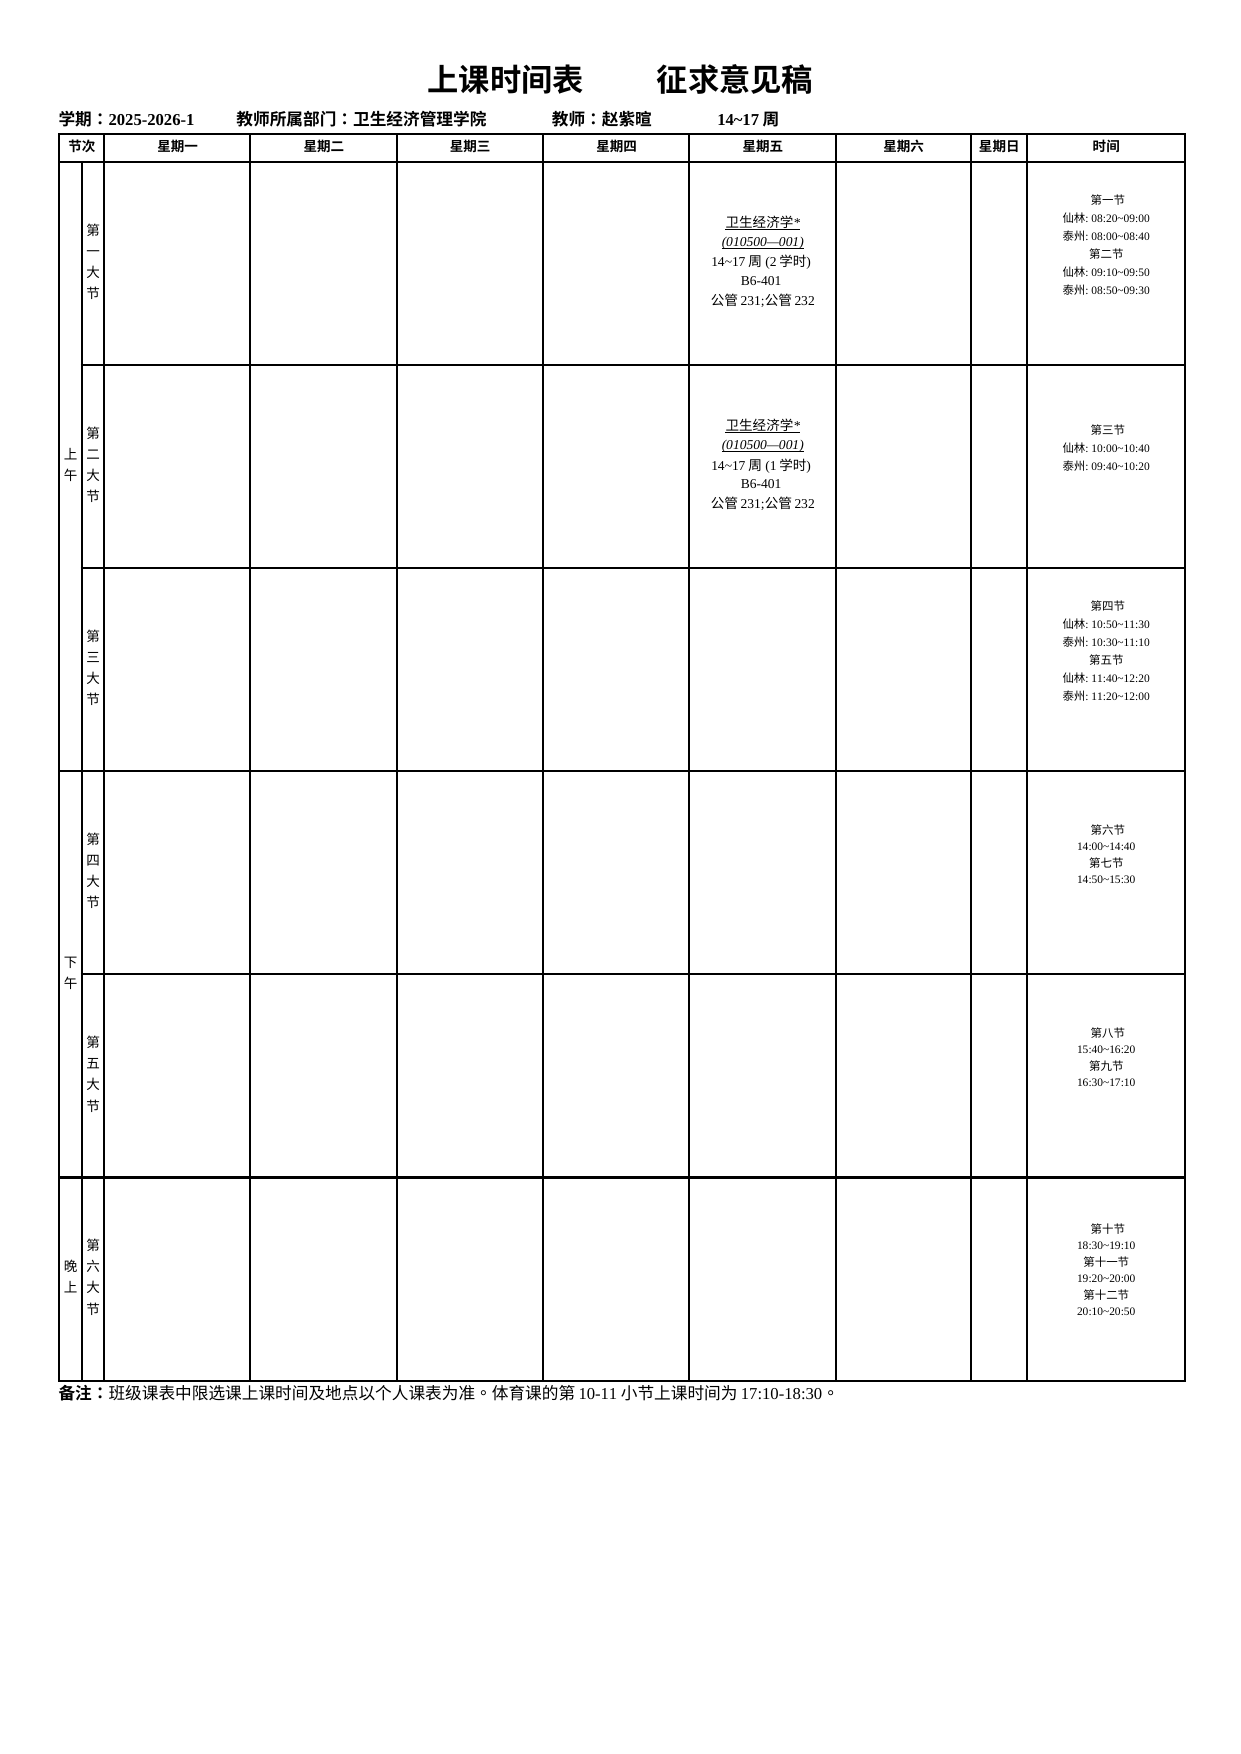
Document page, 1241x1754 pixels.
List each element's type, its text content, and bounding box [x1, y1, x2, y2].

table_cell [837, 1179, 970, 1379]
table_header 星期一 [105, 135, 249, 161]
table_cell [837, 569, 970, 770]
table_cell [251, 975, 396, 1176]
table_header 时间 [1028, 135, 1184, 161]
table_header 星期五 [690, 135, 835, 161]
table_header 星期二 [251, 135, 396, 161]
table_cell 上午 [60, 163, 81, 770]
table_header 星期三 [398, 135, 542, 161]
table_cell [398, 772, 542, 973]
text 备注：班级课表中限选课上课时间及地点以个人课表为准。体育课的第10-11小节上课时间为17:10-18:30。 [58, 1382, 1182, 1404]
table_cell [105, 569, 249, 770]
table_cell [398, 975, 542, 1176]
table_cell [398, 366, 542, 567]
table_cell [251, 569, 396, 770]
table_cell [398, 1179, 542, 1379]
table_cell [690, 1179, 835, 1379]
table_cell [972, 569, 1026, 770]
table_cell [690, 569, 835, 770]
table_cell [972, 772, 1026, 973]
table_cell 第一节 仙林: 08:20~09:00 泰州: 08:00~08:40 第二节 仙林: 09:10~09:50 泰州: 08:50~09:30 [1028, 163, 1184, 364]
table_cell [544, 772, 688, 973]
table_cell [251, 163, 396, 364]
table_cell [972, 975, 1026, 1176]
table_cell [544, 1179, 688, 1379]
table_cell [398, 163, 542, 364]
table_cell 第六大节 [83, 1179, 103, 1379]
table_cell [690, 772, 835, 973]
table_cell [972, 163, 1026, 364]
table_cell [398, 569, 542, 770]
table_cell 第三节 仙林: 10:00~10:40 泰州: 09:40~10:20 [1028, 366, 1184, 567]
table_cell [544, 366, 688, 567]
table_cell [544, 163, 688, 364]
table_cell 第一大节 [83, 163, 103, 364]
table_cell 第八节 15:40~16:20 第九节 16:30~17:10 [1028, 975, 1184, 1176]
table_cell [105, 366, 249, 567]
table_cell [105, 975, 249, 1176]
table_cell 第四大节 [83, 772, 103, 973]
table_cell [544, 569, 688, 770]
table_cell [105, 163, 249, 364]
table_header 星期六 [837, 135, 970, 161]
table_cell 晚上 [60, 1179, 81, 1379]
table_cell [972, 366, 1026, 567]
table_cell [837, 975, 970, 1176]
table_header 星期日 [972, 135, 1026, 161]
table_cell 卫生经济学* (010500—001) 14~17周 (2学时) B6-401 公管231;公管232 [690, 163, 835, 364]
table_cell [251, 366, 396, 567]
table_cell 第四节 仙林: 10:50~11:30 泰州: 10:30~11:10 第五节 仙林: 11:40~12:20 泰州: 11:20~12:00 [1028, 569, 1184, 770]
table_cell 下午 [60, 772, 81, 1176]
table_cell [837, 163, 970, 364]
table_cell [544, 975, 688, 1176]
table_header 星期四 [544, 135, 688, 161]
table_cell 第六节 14:00~14:40 第七节 14:50~15:30 [1028, 772, 1184, 973]
table_header 节次 [60, 135, 103, 161]
table_cell 第十节 18:30~19:10 第十一节 19:20~20:00 第十二节 20:10~20:50 [1028, 1179, 1184, 1379]
table_cell [690, 975, 835, 1176]
table_cell [837, 366, 970, 567]
text 上课时间表 征求意见稿 [58, 58, 1182, 101]
table_cell [105, 1179, 249, 1379]
table_cell [251, 772, 396, 973]
table_cell [251, 1179, 396, 1379]
table_cell 第二大节 [83, 366, 103, 567]
table_cell [837, 772, 970, 973]
table_cell [105, 772, 249, 973]
table_cell [972, 1179, 1026, 1379]
table_cell 第五大节 [83, 975, 103, 1176]
text 学期：2025-2026-1 教师所属部门：卫生经济管理学院 教师：赵紫暄 14~17周 [58, 107, 1182, 130]
table_cell 第三大节 [83, 569, 103, 770]
table_cell 卫生经济学* (010500—001) 14~17周 (1学时) B6-401 公管231;公管232 [690, 366, 835, 567]
